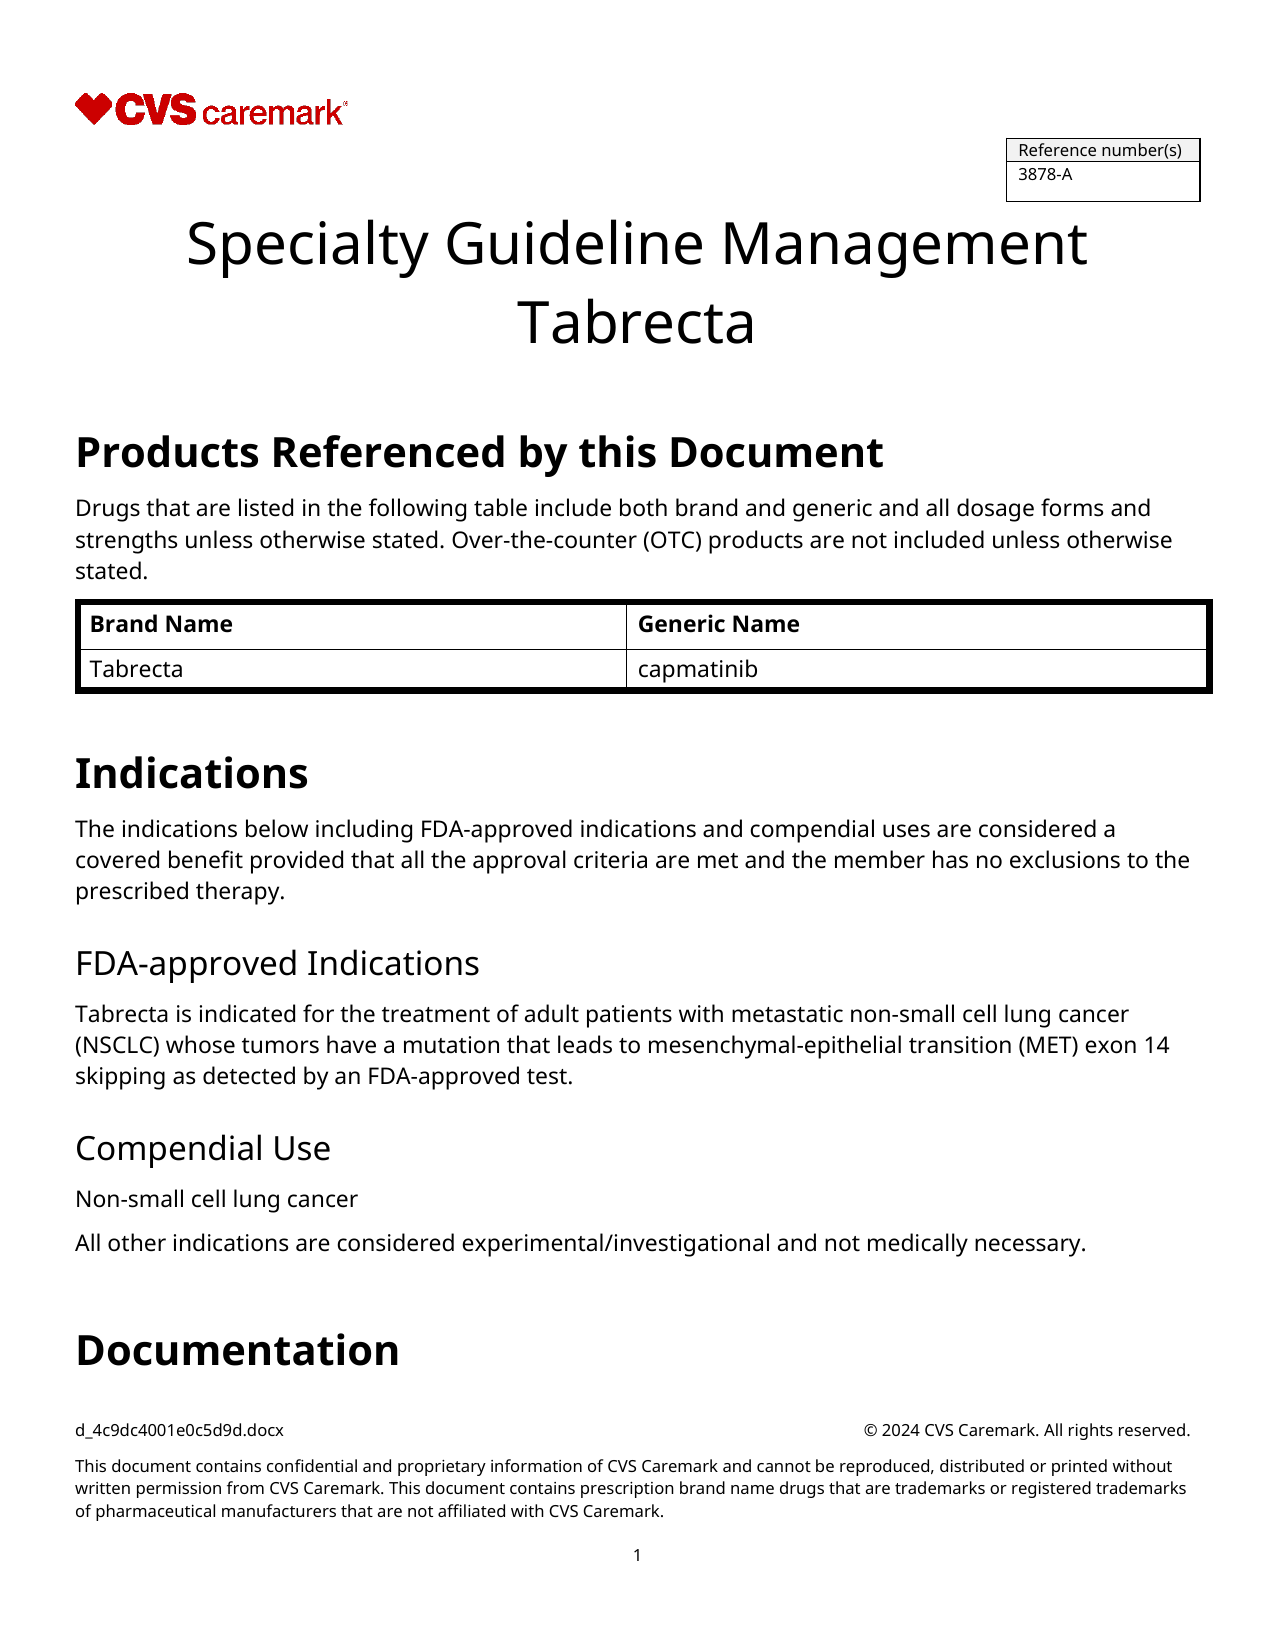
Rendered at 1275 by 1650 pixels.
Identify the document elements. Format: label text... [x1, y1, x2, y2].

table_header Reference number(s) [1007, 139, 1199, 161]
text Drugs that are listed in the following table include both brand and generic and all dosage forms and strengths unless otherwise stated. Over-the-counter (OTC) products are not included unless otherwise stated. [75, 492, 1200, 586]
picture [75, 93, 348, 125]
table_cell capmatinib [627, 650, 1206, 687]
subtitle Indications [75, 743, 1200, 800]
text Tabrecta is indicated for the treatment of adult patients with metastatic non-small cell lung cancer (NSCLC) whose tumors have a mutation that leads to mesenchymal-epithelial transition (MET) exon 14 skipping as detected by an FDA-approved test. [75, 998, 1200, 1092]
table_header Generic Name [627, 605, 1206, 648]
subtitle Documentation [75, 1320, 1200, 1377]
text Non-small cell lung cancer [75, 1183, 1200, 1214]
table_header Brand Name [81, 605, 626, 648]
subtitle FDA-approved Indications [75, 940, 1200, 985]
table_cell 3878-A [1007, 162, 1199, 201]
table_cell Tabrecta [81, 650, 626, 687]
text All other indications are considered experimental/investigational and not medically necessary. [75, 1227, 1200, 1258]
subtitle Specialty Guideline Management Tabrecta [75, 202, 1200, 361]
subtitle Compendial Use [75, 1125, 1200, 1170]
text The indications below including FDA-approved indications and compendial uses are considered a covered benefit provided that all the approval criteria are met and the member has no exclusions to the prescribed therapy. [75, 813, 1200, 907]
subtitle Products Referenced by this Document [75, 423, 1200, 480]
